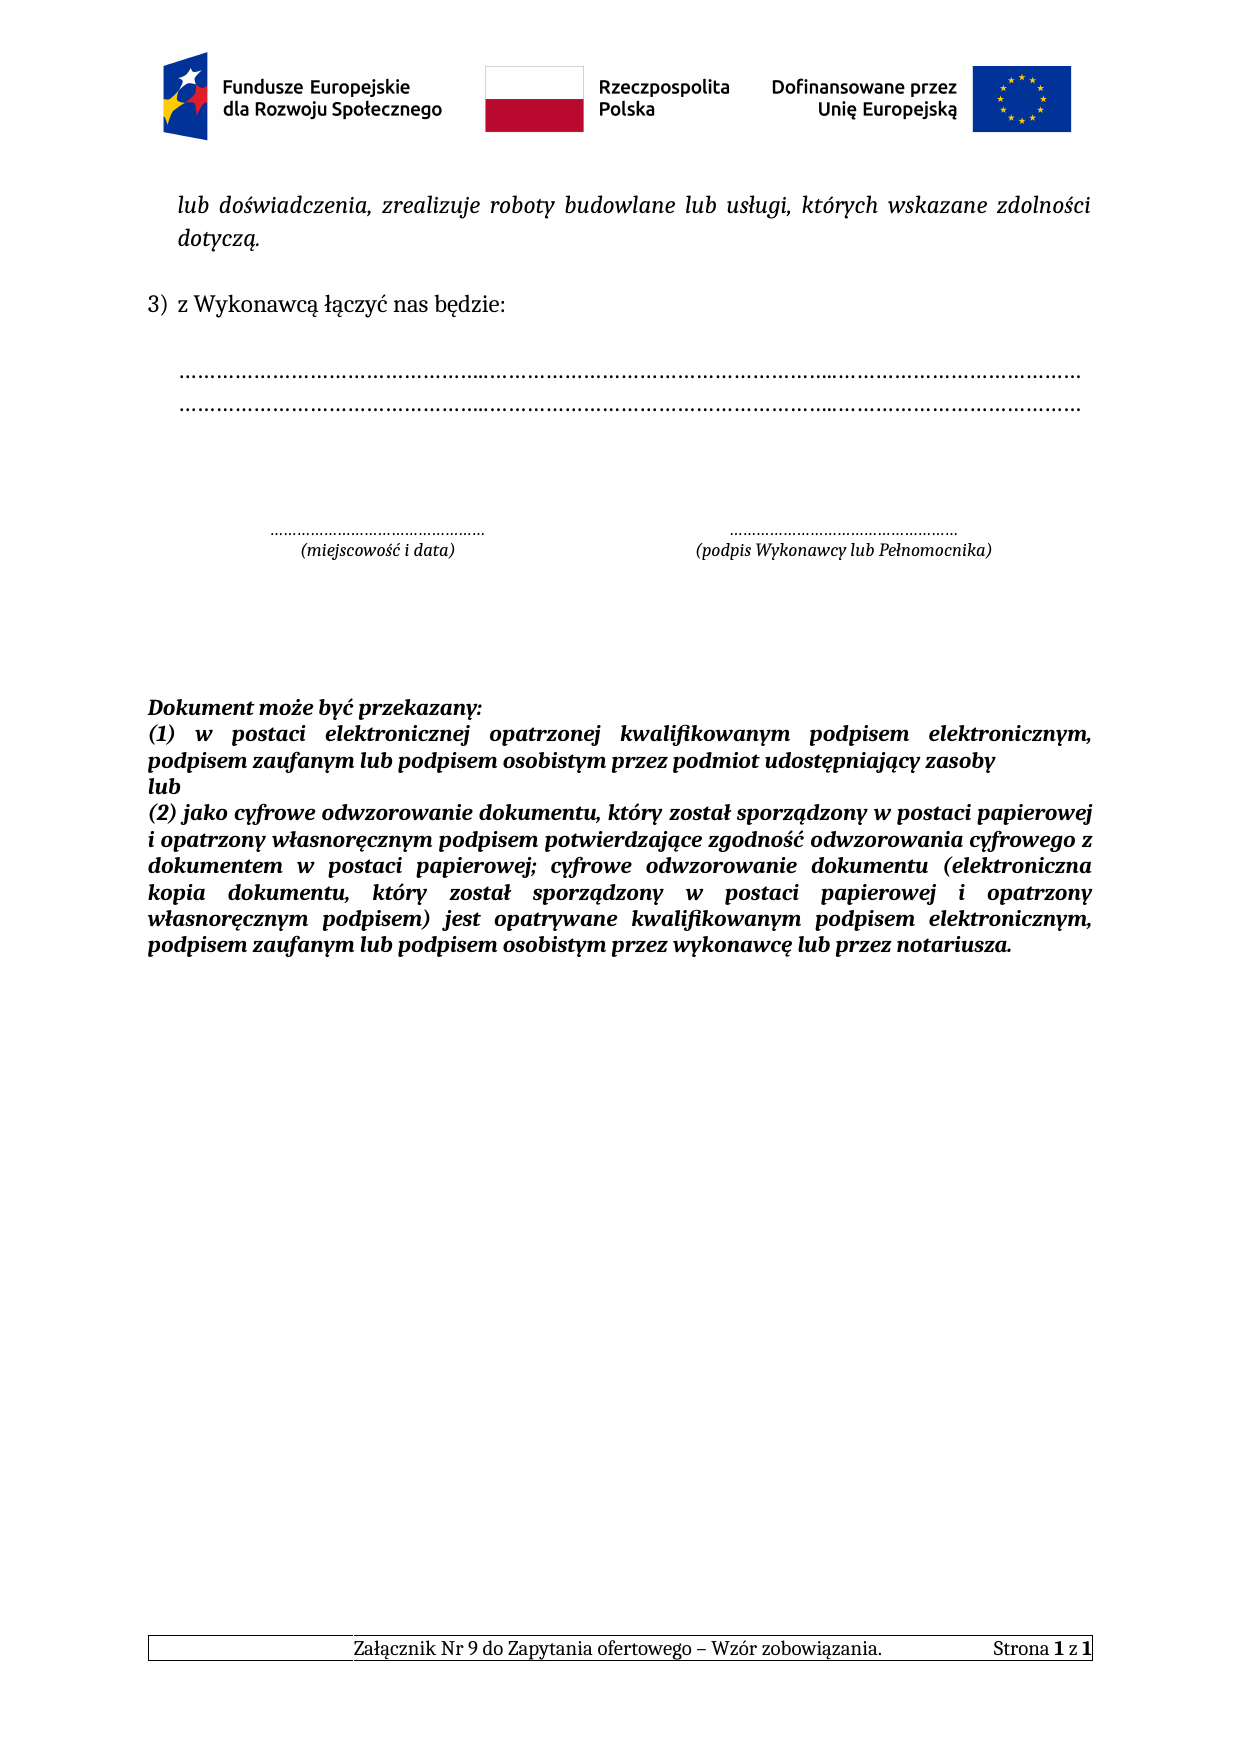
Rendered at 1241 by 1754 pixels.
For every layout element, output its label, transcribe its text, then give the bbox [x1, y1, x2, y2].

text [177, 191, 1093, 252]
text …………………………………………..………………………………………………..………………………………… [177, 356, 1093, 384]
list z Wykonawcą łączyć nas będzie: [148, 289, 1093, 318]
text (1) w postaci elektronicznej opatrzonej kwalifikowanym podpisem elektronicznym, podpisem zaufanym lub podpisem osobistym przez podmiot udostępniający zasoby [148, 721, 1093, 774]
text …………………………………………..………………………………………………..………………………………… [177, 389, 1093, 417]
text lub [148, 774, 1093, 800]
table_header …………………………………………… (podpis Wykonawcy lub Pełnomocnika) [608, 518, 1080, 585]
table_header ………………………………………… (miejscowość i data) [148, 518, 608, 585]
text Dokument może być przekazany: [148, 695, 1093, 721]
text (2) jako cyfrowe odwzorowanie dokumentu, który został sporządzony w postaci papierowej i opatrzony własnoręcznym podpisem potwierdzające zgodność odwzorowania cyfrowego z dokumentem w postaci papierowej; cyfrowe odwzorowanie dokumentu (elektroniczna kopia dokumentu, który został sporządzony w postaci papierowej i opatrzony własnoręcznym podpisem) jest opatrywane kwalifikowanym podpisem elektronicznym, podpisem zaufanym lub podpisem osobistym przez wykonawcę lub przez notariusza. [148, 800, 1093, 958]
